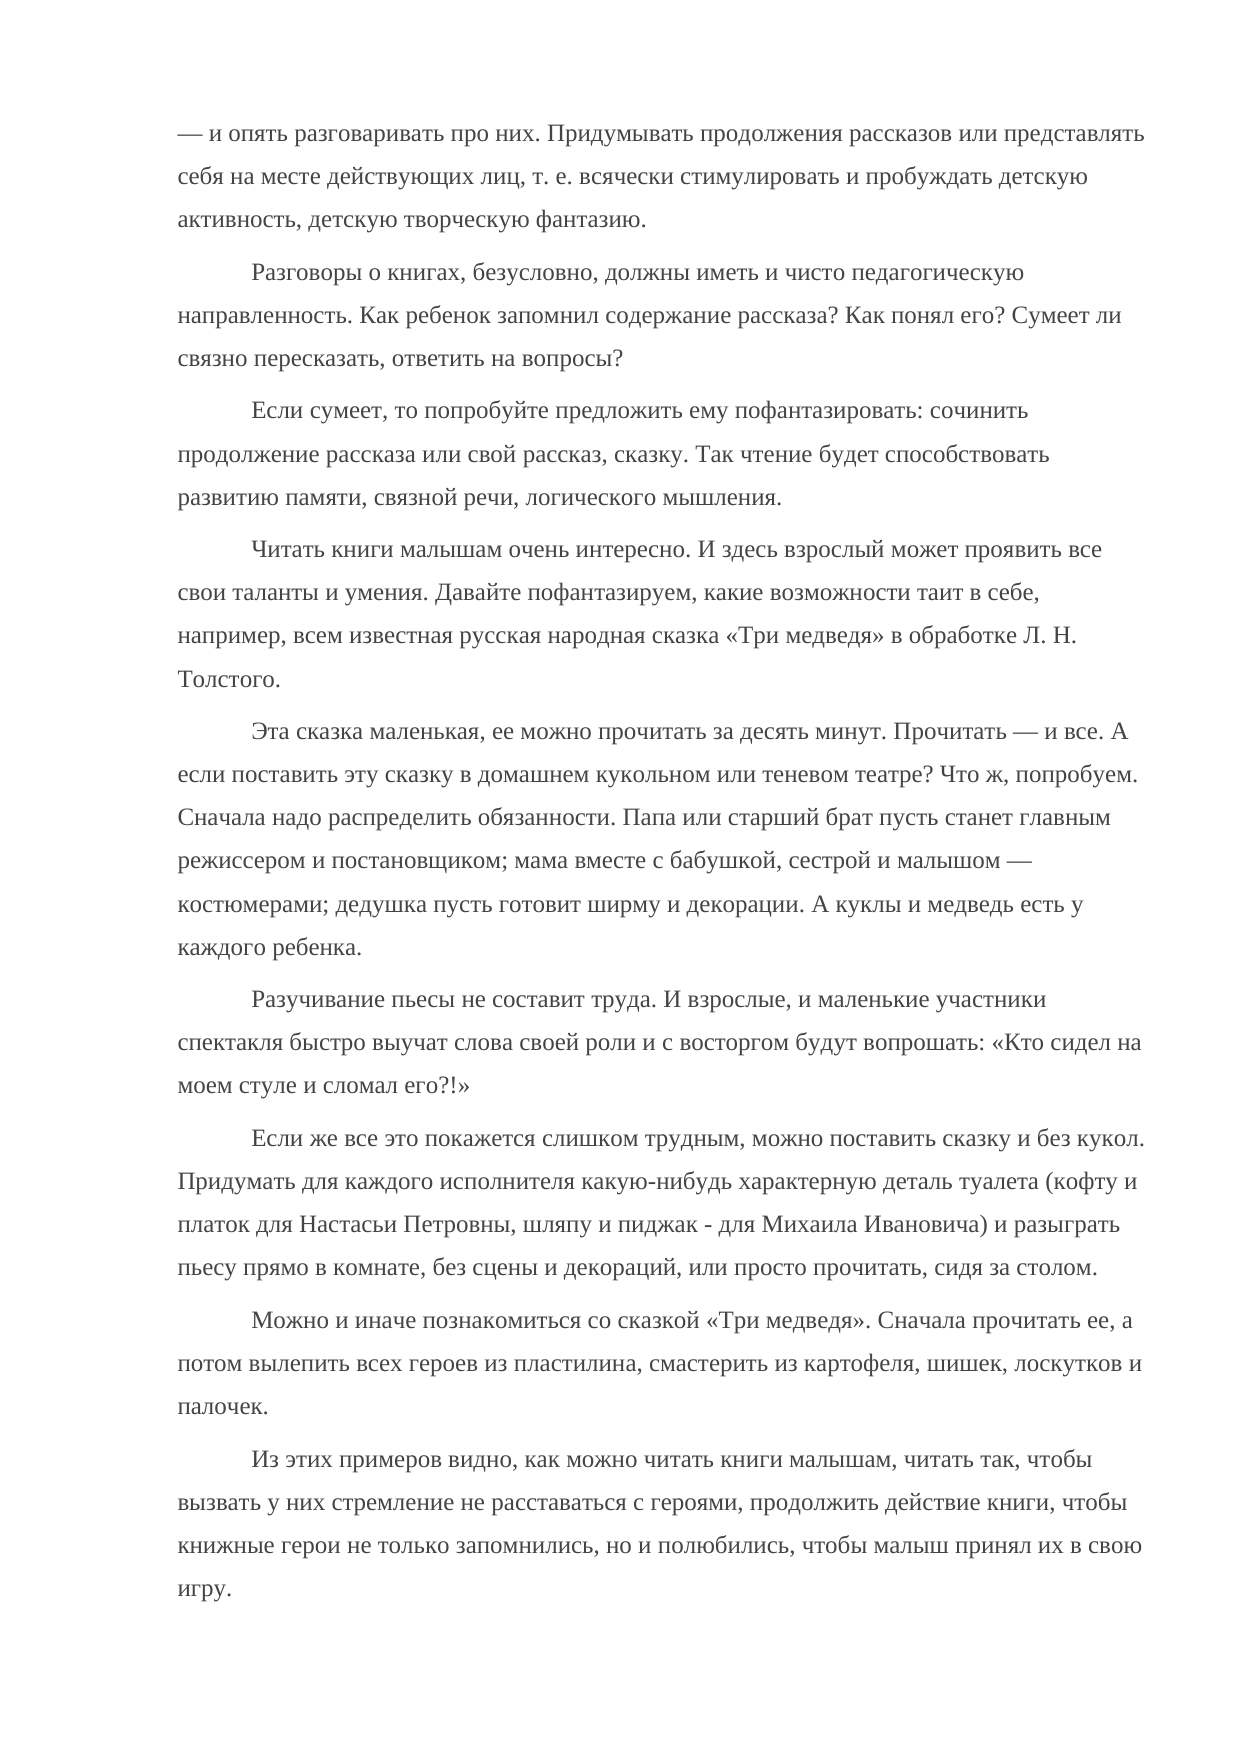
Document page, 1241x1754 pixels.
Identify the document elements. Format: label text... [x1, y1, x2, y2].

text Эта сказка маленькая, ее можно прочитать за десять минут. Прочитать — и все. А если поставить эту сказку в домашнем кукольном или теневом театре? Что ж, попробуем. Сначала надо распределить обязанности. Папа или старший брат пусть станет главным режиссером и постановщиком; мама вместе с бабушкой, сестрой и малышом — костюмерами; дедушка пусть готовит ширму и декорации. А куклы и медведь есть у каждого ребенка. [177, 716, 1152, 961]
text Если же все это покажется слишком трудным, можно поставить сказку и без кукол. Придумать для каждого исполнителя какую-нибудь характерную деталь туалета (кофту и платок для Настасьи Петровны, шляпу и пиджак - для Михаила Ивановича) и разыграть пьесу прямо в комнате, без сцены и декораций, или просто прочитать, сидя за столом. [177, 1123, 1152, 1281]
text Можно и иначе познакомиться со сказкой «Три медведя». Сначала прочитать ее, а потом вылепить всех героев из пластилина, смастерить из картофеля, шишек, лоскутков и палочек. [177, 1305, 1152, 1420]
text Читать книги малышам очень интересно. И здесь взрослый может проявить все свои таланты и умения. Давайте пофантазируем, какие возможности таит в себе, например, всем известная русская народная сказка «Три медведя» в обработке Л. Н. Толстого. [177, 534, 1152, 692]
text Из этих примеров видно, как можно читать книги малышам, читать так, чтобы вызвать у них стремление не расставаться с героями, продолжить действие книги, чтобы книжные герои не только запомнились, но и полюбились, чтобы малыш принял их в свою игру. [177, 1444, 1152, 1602]
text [177, 118, 1152, 233]
text Если сумеет, то попробуйте предложить ему пофантазировать: сочинить продолжение рассказа или свой рассказ, сказку. Так чтение будет способствовать развитию памяти, связной речи, логического мышления. [177, 396, 1152, 511]
text Разучивание пьесы не составит труда. И взрослые, и маленькие участники спектакля быстро выучат слова своей роли и с восторгом будут вопрошать: «Кто сидел на моем стуле и сломал его?!» [177, 984, 1152, 1099]
text Разговоры о книгах, безусловно, должны иметь и чисто педагогическую направленность. Как ребенок запомнил содержание рассказа? Как понял его? Сумеет ли связно пересказать, ответить на вопросы? [177, 257, 1152, 372]
